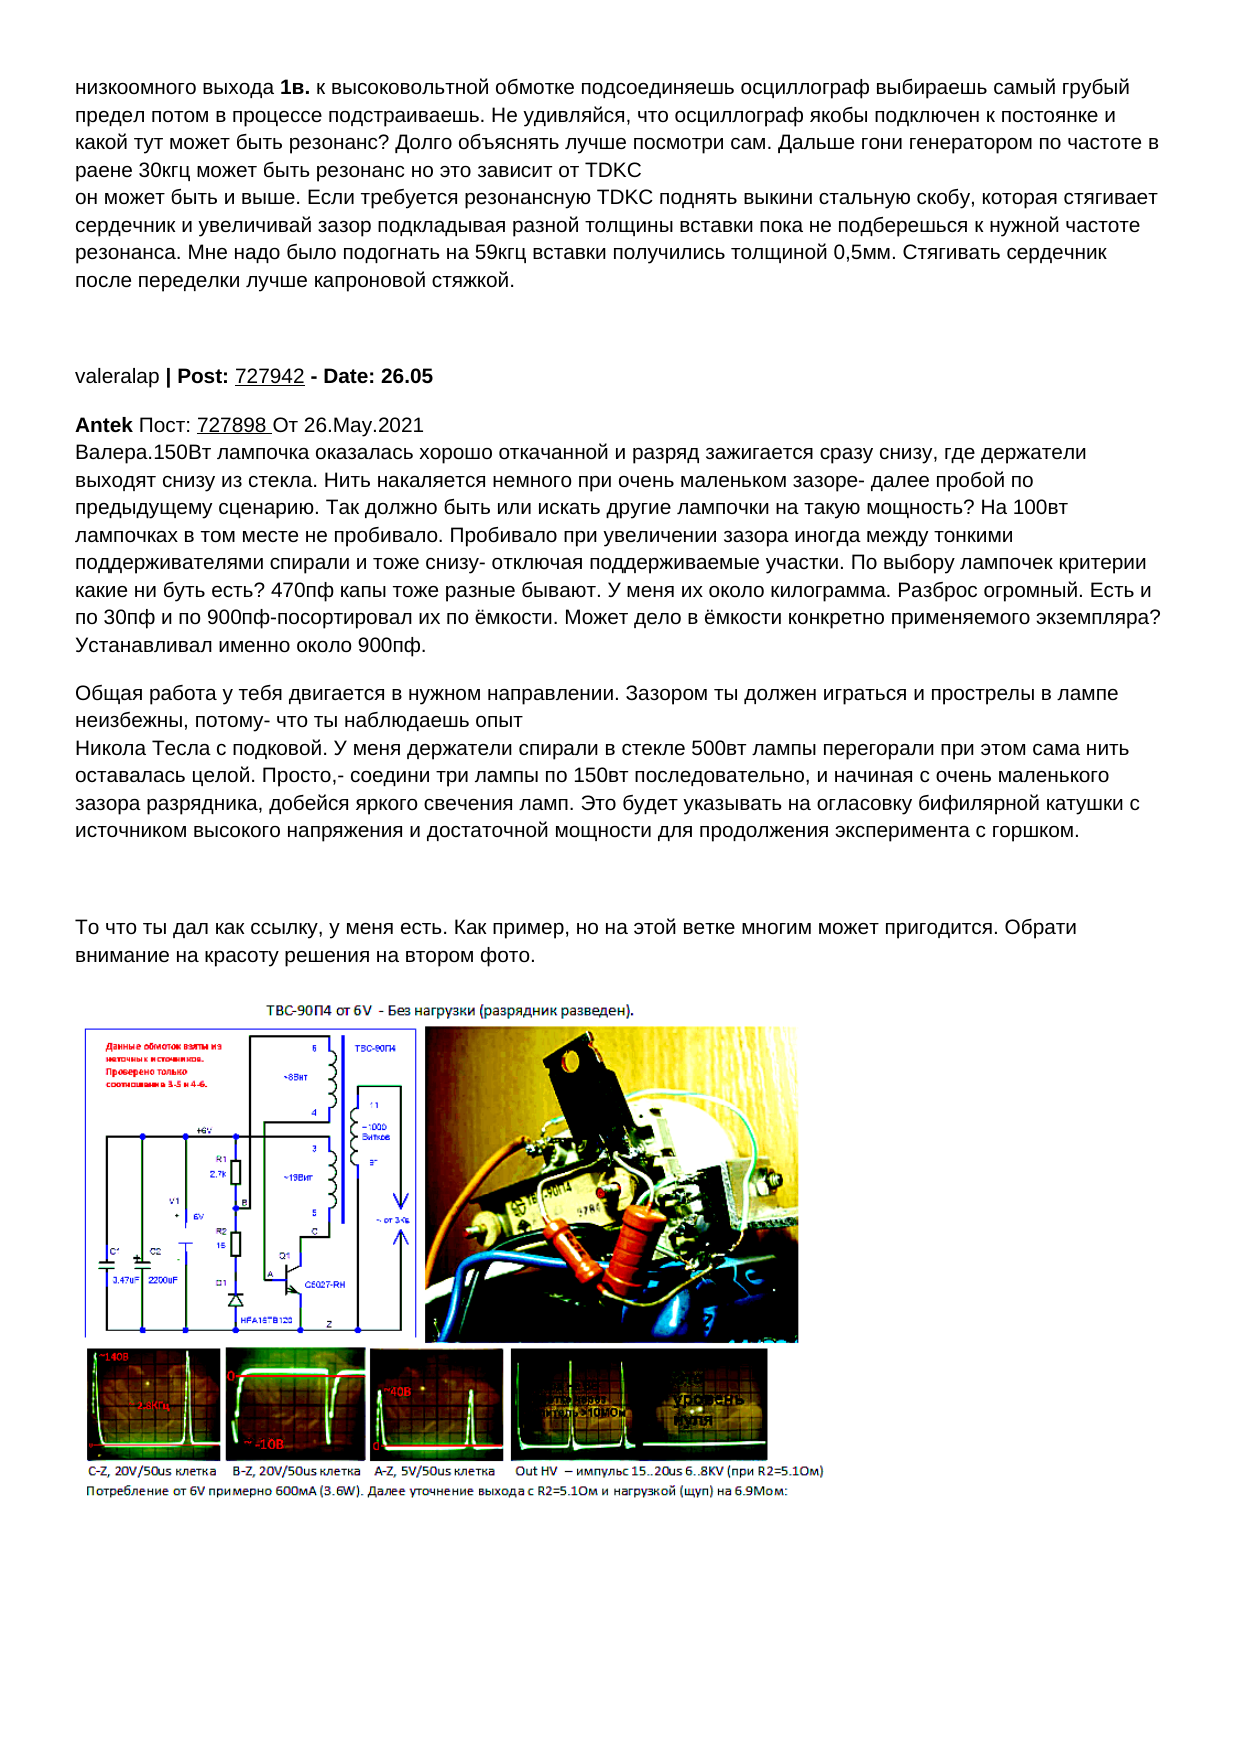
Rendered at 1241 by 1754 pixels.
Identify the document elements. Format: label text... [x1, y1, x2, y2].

text valeralap | Post: 727942 - Date: 26.05 [75, 364, 1165, 388]
text То что ты дал как ссылку, у меня есть. Как пример, но на этой ветке многим может пригодится. Обрати внимание на красоту решения на втором фото. [75, 915, 1165, 966]
picture [75, 990, 838, 1503]
text Antek Пост: 727898 От 26.May.2021 Валера.150Вт лампочка оказалась хорошо откачанной и разряд зажигается сразу снизу, где держатели выходят снизу из стекла. Нить накаляется немного при очень маленьком зазоре- далее пробой по предыдущему сценарию. Так должно быть или искать другие лампочки на такую мощность? На 100вт лампочках в том месте не пробивало. Пробивало при увеличении зазора иногда между тонкими поддерживателями спирали и тоже снизу- отключая поддерживаемые участки. По выбору лампочек критерии какие ни буть есть? 470пф капы тоже разные бывают. У меня их около килограмма. Разброс огромный. Есть и по 30пф и по 900пф-посортировал их по ёмкости. Может дело в ёмкости конкретно применяемого экземпляра? Устанавливал именно около 900пф. [75, 412, 1165, 656]
text Общая работа у тебя двигается в нужном направлении. Зазором ты должен играться и прострелы в лампе неизбежны, потому- что ты наблюдаешь опыт Никола Тесла с подковой. У меня держатели спирали в стекле 500вт лампы перегорали при этом сама нить оставалась целой. Просто,- соедини три лампы по 150вт последовательно, и начиная с очень маленького зазора разрядника, добейся яркого свечения ламп. Это будет указывать на огласовку бифилярной катушки с источником высокого напряжения и достаточной мощности для продолжения эксперимента с горшком. [75, 681, 1165, 842]
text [75, 75, 1165, 291]
